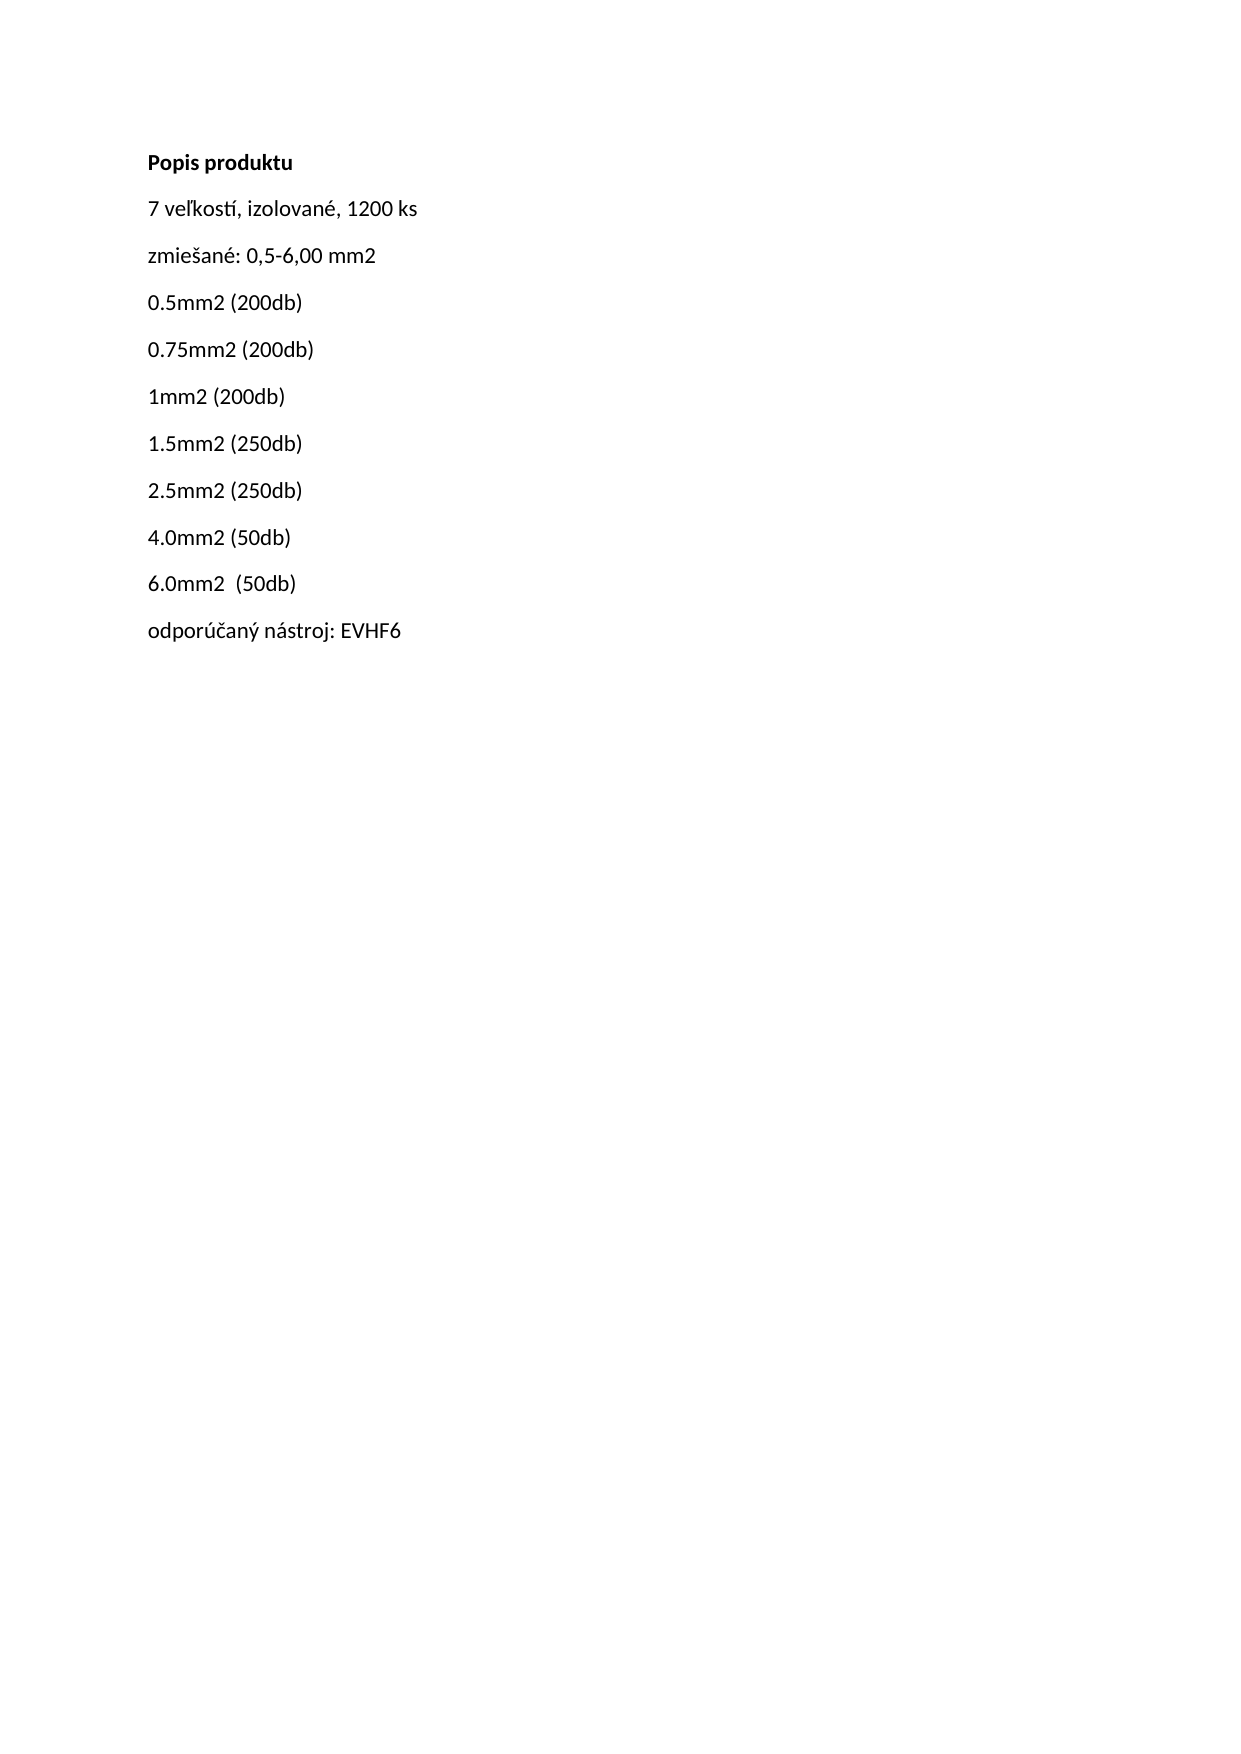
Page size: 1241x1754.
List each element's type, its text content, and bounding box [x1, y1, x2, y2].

text 4.0mm2 (50db) [148, 523, 1093, 551]
text 1.5mm2 (250db) [148, 429, 1093, 457]
text Popis produktu [148, 148, 1093, 176]
text 7 veľkostí, izolované, 1200 ks [148, 194, 1093, 222]
text 0.5mm2 (200db) [148, 288, 1093, 316]
text 6.0mm2 (50db) [148, 569, 1093, 597]
text 1mm2 (200db) [148, 382, 1093, 410]
text 2.5mm2 (250db) [148, 476, 1093, 504]
text zmiešané: 0,5-6,00 mm2 [148, 241, 1093, 269]
text 0.75mm2 (200db) [148, 335, 1093, 363]
text odporúčaný nástroj: EVHF6 [148, 616, 1093, 644]
